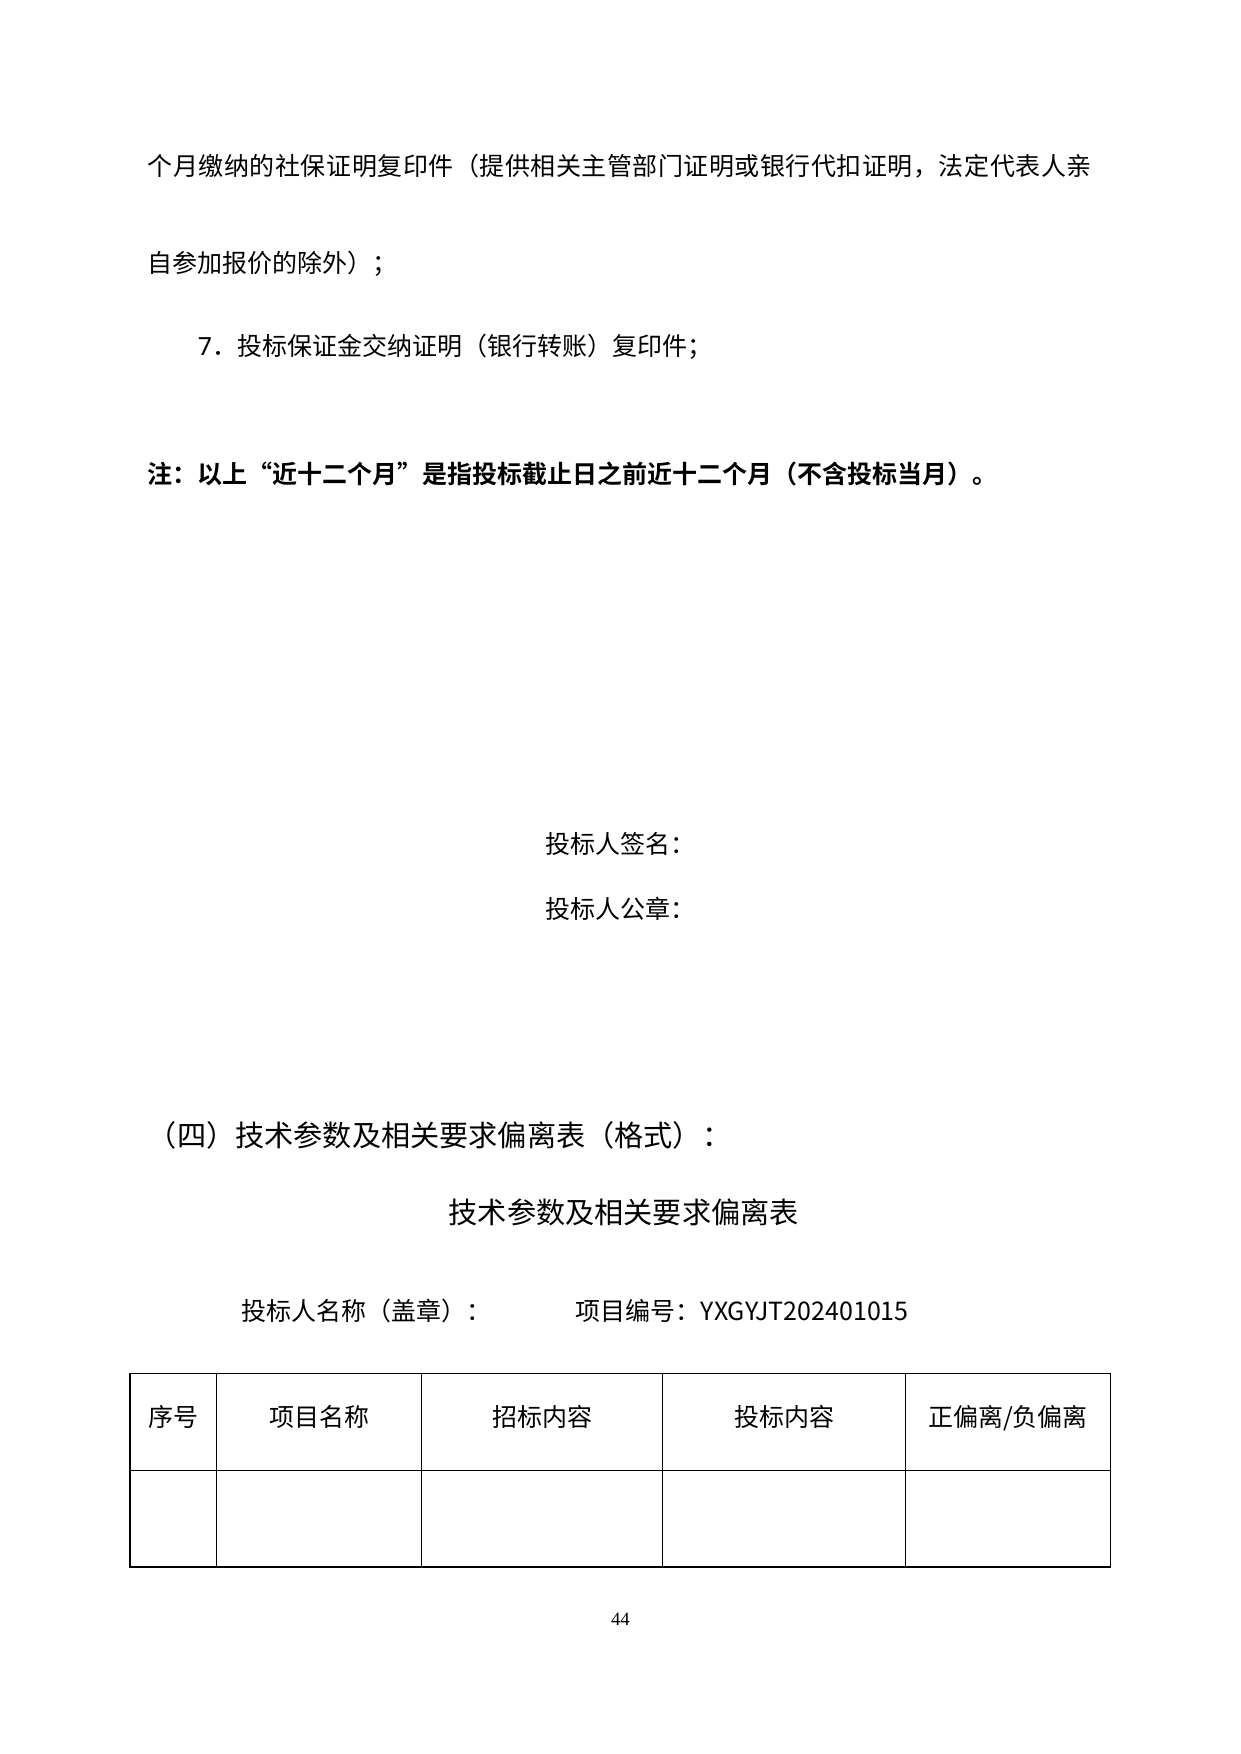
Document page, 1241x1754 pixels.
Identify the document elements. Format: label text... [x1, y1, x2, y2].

table_header 项目名称 [217, 1374, 421, 1469]
table_cell [663, 1471, 905, 1566]
text （四）技术参数及相关要求偏离表（格式）： [148, 1101, 1092, 1166]
table_header 序号 [131, 1374, 216, 1469]
table_cell [906, 1471, 1110, 1566]
table_cell [422, 1471, 662, 1566]
text 投标人名称（盖章）： 项目编号：YXGYJT202401015 [191, 1277, 1092, 1342]
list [148, 132, 1092, 294]
text 投标人公章： [148, 875, 1092, 940]
text 注：以上“近十二个月”是指投标截止日之前近十二个月（不含投标当月）。 [148, 440, 1092, 505]
table_cell [131, 1471, 216, 1566]
list 投标保证金交纳证明（银行转账）复印件； [148, 312, 1092, 377]
table_cell [217, 1471, 421, 1566]
text 技术参数及相关要求偏离表 [148, 1178, 1092, 1243]
table_header 正偏离/负偏离 [906, 1374, 1110, 1469]
table_header 招标内容 [422, 1374, 662, 1469]
table_header 投标内容 [663, 1374, 905, 1469]
text 投标人签名： [148, 810, 1092, 875]
